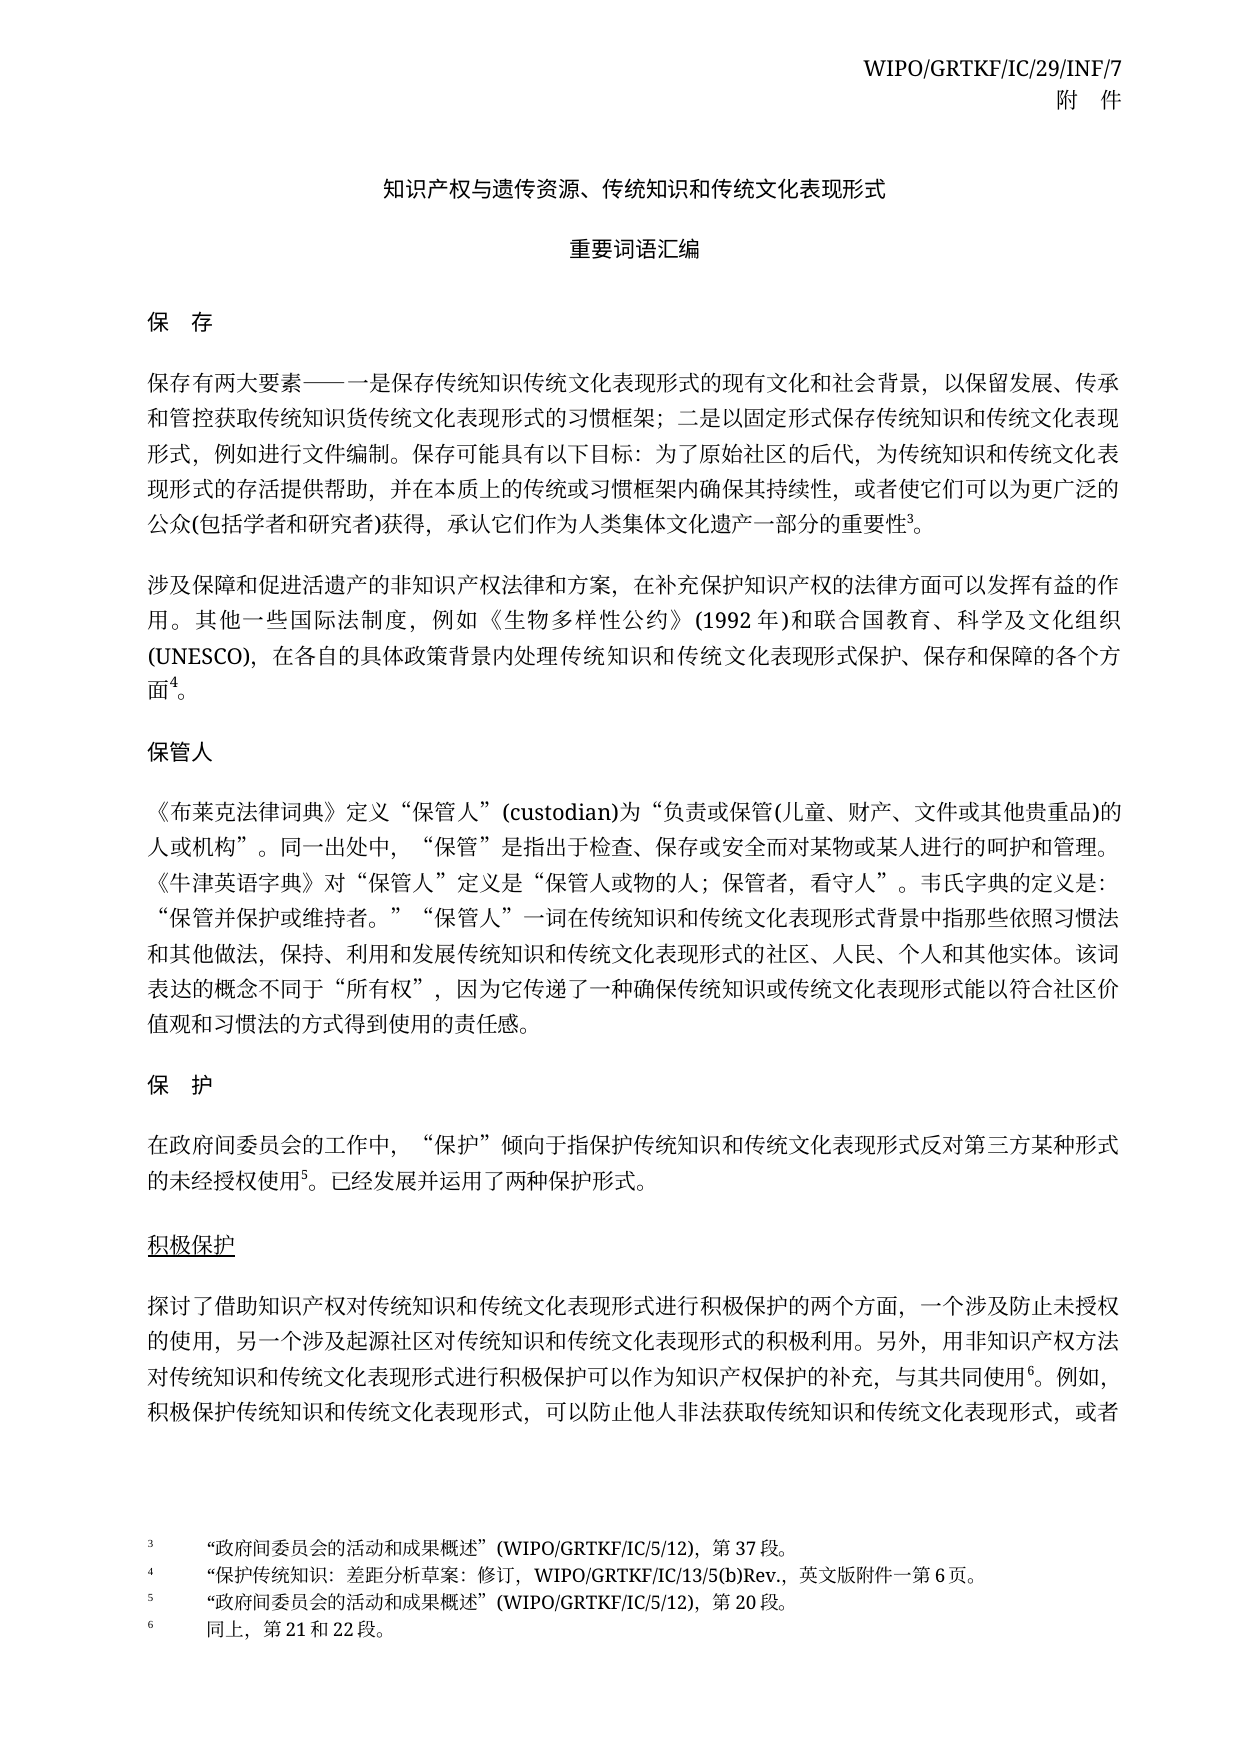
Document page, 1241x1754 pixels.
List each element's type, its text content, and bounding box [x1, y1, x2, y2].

text 知识产权与遗传资源、传统知识和传统文化表现形式 [148, 168, 1122, 204]
text 保管人 [148, 731, 1122, 766]
text 涉及保障和促进活遗产的非知识产权法律和方案，在补充保护知识产权的法律方面可以发挥有益的作用。其他一些国际法制度，例如《生物多样性公约》(1992年)和联合国教育、科学及文化组织(UNESCO)，在各自的具体政策背景内处理传统知识和传统文化表现形式保护、保存和保障的各个方面。 [148, 564, 1122, 706]
text 重要词语汇编 [148, 229, 1122, 264]
text 积极保护 [148, 1224, 1122, 1260]
text 保存有两大要素——一是保存传统知识传统文化表现形式的现有文化和社会背景，以保留发展、传承和管控获取传统知识货传统文化表现形式的习惯框架；二是以固定形式保存传统知识和传统文化表现形式，例如进行文件编制。保存可能具有以下目标：为了原始社区的后代，为传统知识和传统文化表现形式的存活提供帮助，并在本质上的传统或习惯框架内确保其持续性，或者使它们可以为更广泛的公众(包括学者和研究者)获得，承认它们作为人类集体文化遗产一部分的重要性。 [148, 362, 1122, 539]
text 在政府间委员会的工作中，“保护”倾向于指保护传统知识和传统文化表现形式反对第三方某种形式的未经授权使用。已经发展并运用了两种保护形式。 [148, 1124, 1122, 1195]
text 保 存 [148, 302, 1122, 337]
text 保 护 [148, 1064, 1122, 1099]
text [148, 1285, 1122, 1427]
text 《布莱克法律词典》定义“保管人”(custodian)为“负责或保管(儿童、财产、文件或其他贵重品)的人或机构”。同一出处中，“保管”是指出于检查、保存或安全而对某物或某人进行的呵护和管理。《牛津英语字典》对“保管人”定义是“保管人或物的人；保管者，看守人”。韦氏字典的定义是：“保管并保护或维持者。”“保管人”一词在传统知识和传统文化表现形式背景中指那些依照习惯法和其他做法，保持、利用和发展传统知识和传统文化表现形式的社区、人民、个人和其他实体。该词表达的概念不同于“所有权”，因为它传递了一种确保传统知识或传统文化表现形式能以符合社区价值观和习惯法的方式得到使用的责任感。 [148, 791, 1122, 1039]
